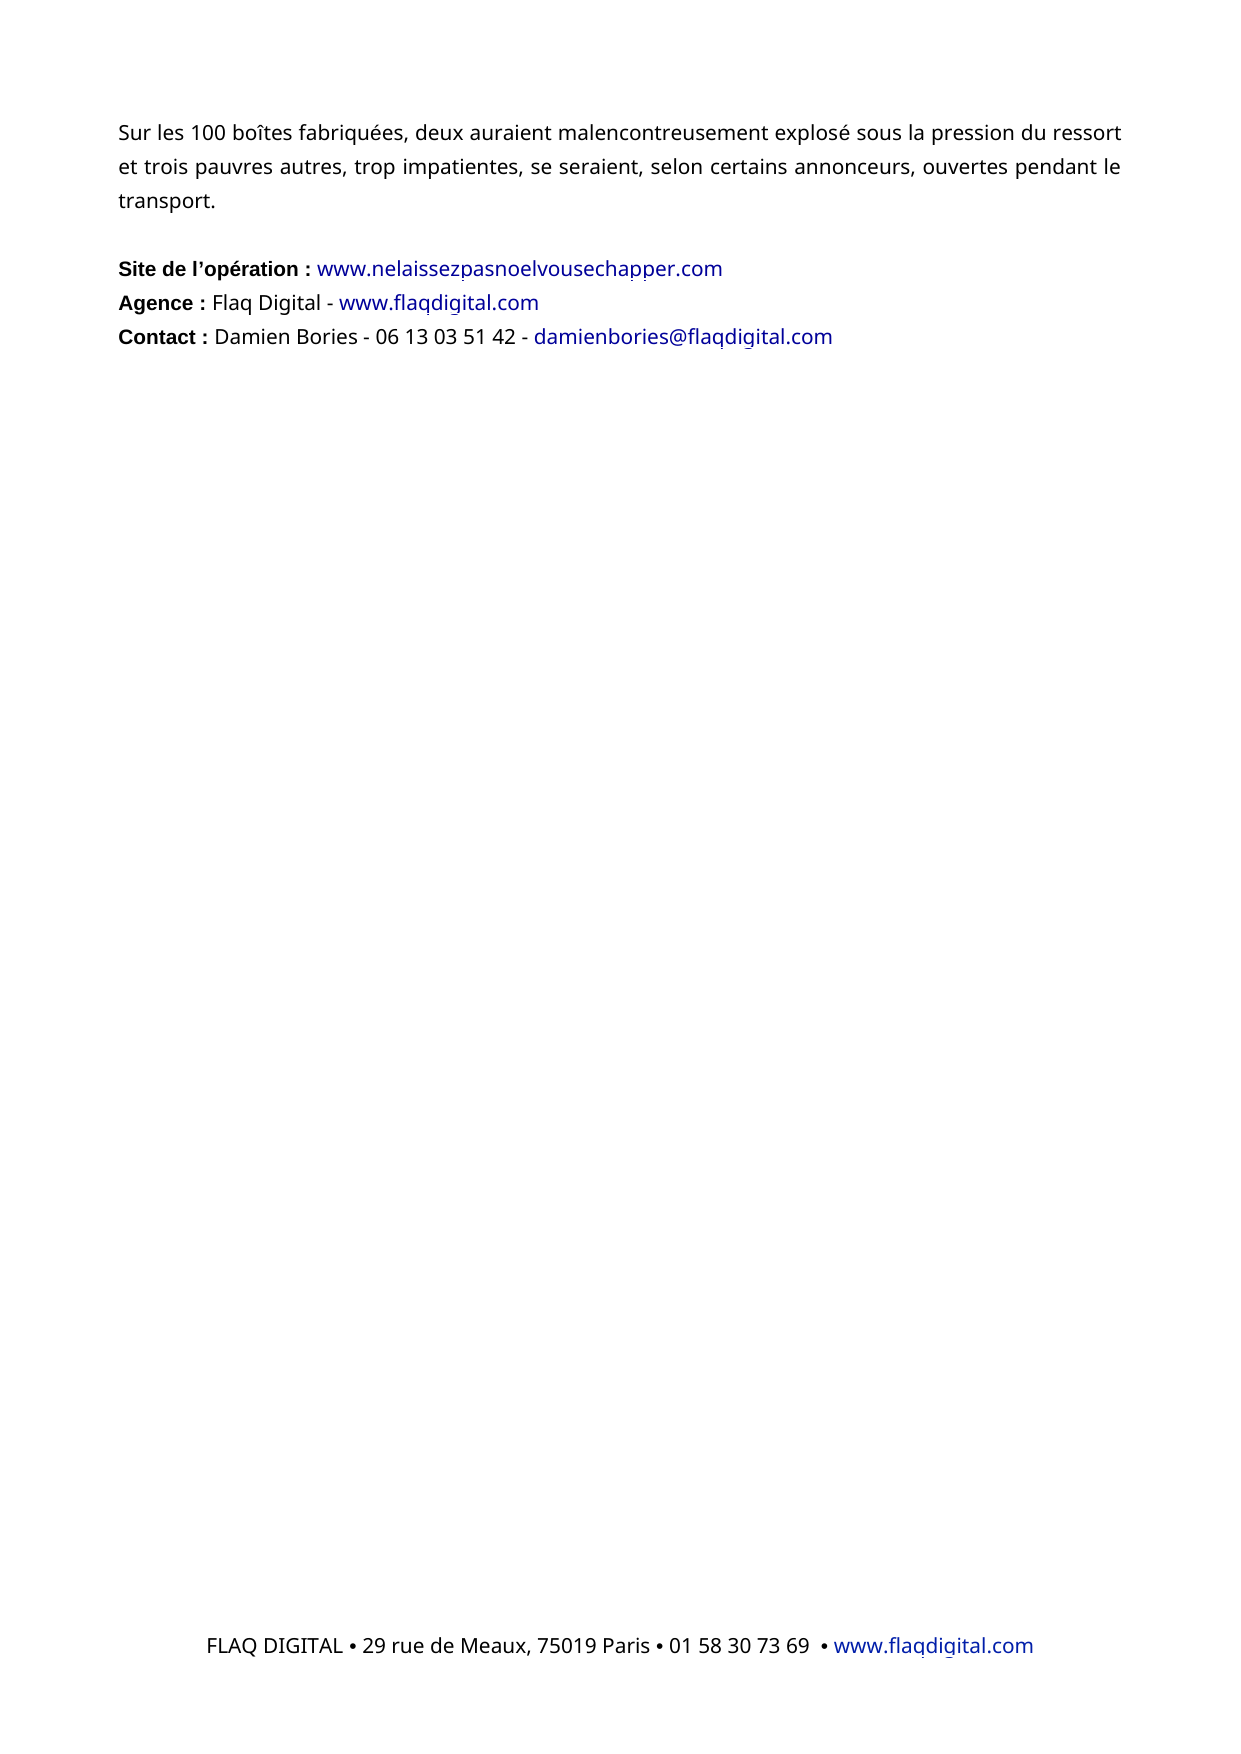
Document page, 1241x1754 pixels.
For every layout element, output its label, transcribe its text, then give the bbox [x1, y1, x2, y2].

text Agence : Flaq Digital - www.flaqdigital.com [118, 288, 1122, 317]
text Site de l’opération : www.nelaissezpasnoelvousechapper.com [118, 254, 1122, 283]
text Sur les 100 boîtes fabriquées, deux auraient malencontreusement explosé sous la pression du ressort et trois pauvres autres, trop impatientes, se seraient, selon certains annonceurs, ouvertes pendant le transport. [118, 118, 1122, 215]
text Contact : Damien Bories - 06 13 03 51 42 - damienbories@flaqdigital.com [118, 322, 1122, 351]
